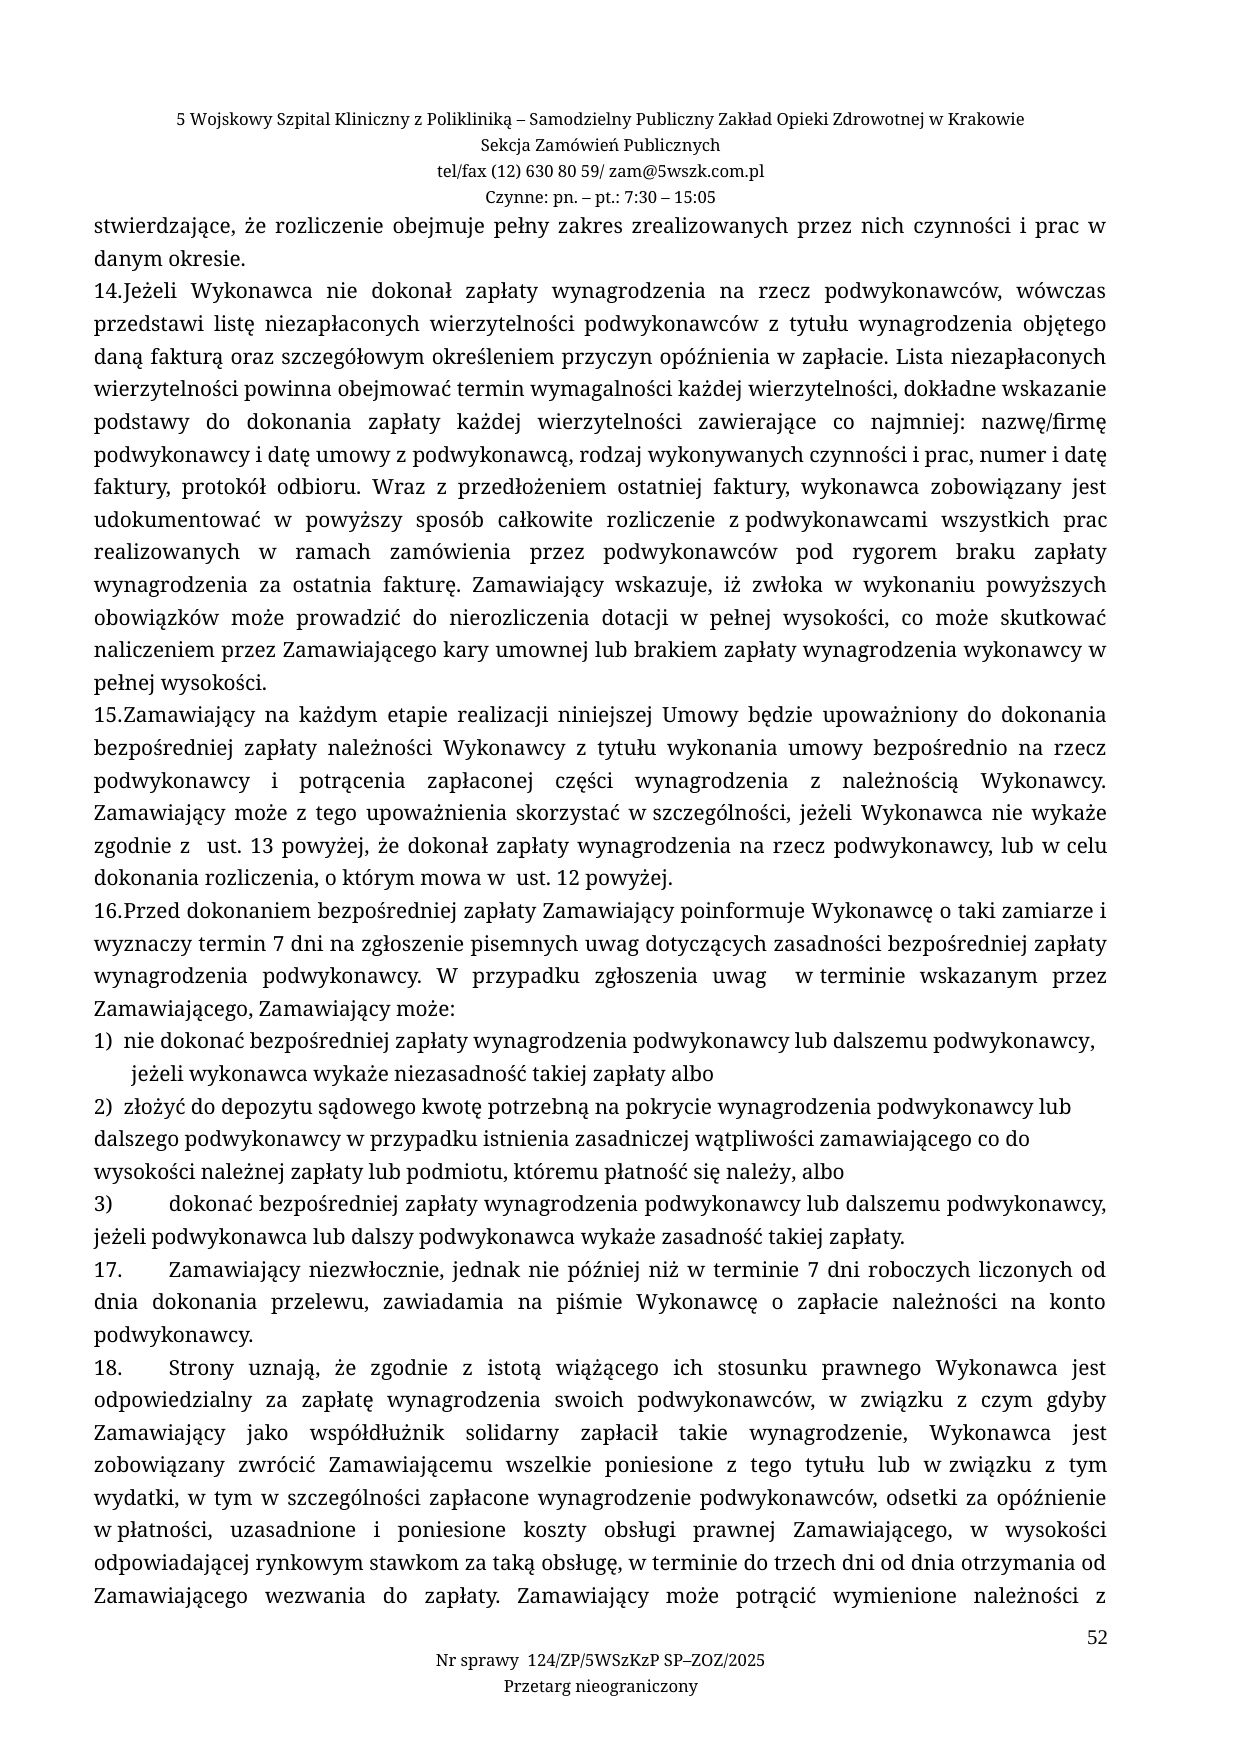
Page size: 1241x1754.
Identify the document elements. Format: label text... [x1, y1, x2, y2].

list złożyć do depozytu sądowego kwotę potrzebną na pokrycie wynagrodzenia podwykonawcy lub dalszego podwykonawcy w przypadku istnienia zasadniczej wątpliwości zamawiającego co do wysokości należnej zapłaty lub podmiotu, któremu płatność się należy, albo [94, 1092, 1107, 1185]
list dokonać bezpośredniej zapłaty wynagrodzenia podwykonawcy lub dalszemu podwykonawcy, jeżeli podwykonawca lub dalszy podwykonawca wykaże zasadność takiej zapłaty. [94, 1189, 1107, 1251]
list Zamawiający na każdym etapie realizacji niniejszej Umowy będzie upoważniony do dokonania bezpośredniej zapłaty należności Wykonawcy z tytułu wykonania umowy bezpośrednio na rzecz podwykonawcy i potrącenia zapłaconej części wynagrodzenia z należnością Wykonawcy. Zamawiający może z tego upoważnienia skorzystać w szczególności, jeżeli Wykonawca nie wykaże zgodnie z ust. 13 powyżej, że dokonał zapłaty wynagrodzenia na rzecz podwykonawcy, lub w celu dokonania rozliczenia, o którym mowa w ust. 12 powyżej. [94, 701, 1107, 892]
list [94, 1353, 1107, 1609]
list Jeżeli Wykonawca nie dokonał zapłaty wynagrodzenia na rzecz podwykonawców, wówczas przedstawi listę niezapłaconych wierzytelności podwykonawców z tytułu wynagrodzenia objętego daną fakturą oraz szczegółowym określeniem przyczyn opóźnienia w zapłacie. Lista niezapłaconych wierzytelności powinna obejmować termin wymagalności każdej wierzytelności, dokładne wskazanie podstawy do dokonania zapłaty każdej wierzytelności zawierające co najmniej: nazwę/firmę podwykonawcy i datę umowy z podwykonawcą, rodzaj wykonywanych czynności i prac, numer i datę faktury, protokół odbioru. Wraz z przedłożeniem ostatniej faktury, wykonawca zobowiązany jest udokumentować w powyższy sposób całkowite rozliczenie z podwykonawcami wszystkich prac realizowanych w ramach zamówienia przez podwykonawców pod rygorem braku zapłaty wynagrodzenia za ostatnia fakturę. Zamawiający wskazuje, iż zwłoka w wykonaniu powyższych obowiązków może prowadzić do nierozliczenia dotacji w pełnej wysokości, co może skutkować naliczeniem przez Zamawiającego kary umownej lub brakiem zapłaty wynagrodzenia wykonawcy w pełnej wysokości. [94, 277, 1107, 696]
list nie dokonać bezpośredniej zapłaty wynagrodzenia podwykonawcy lub dalszemu podwykonawcy, jeżeli wykonawca wykaże niezasadność takiej zapłaty albo [94, 1027, 1107, 1088]
list Przed dokonaniem bezpośredniej zapłaty Zamawiający poinformuje Wykonawcę o taki zamiarze i wyznaczy termin 7 dni na zgłoszenie pisemnych uwag dotyczących zasadności bezpośredniej zapłaty wynagrodzenia podwykonawcy. W przypadku zgłoszenia uwag w terminie wskazanym przez Zamawiającego, Zamawiający może: [94, 896, 1107, 1022]
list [94, 211, 1107, 272]
list Zamawiający niezwłocznie, jednak nie później niż w terminie 7 dni roboczych liczonych od dnia dokonania przelewu, zawiadamia na piśmie Wykonawcę o zapłacie należności na konto podwykonawcy. [94, 1255, 1107, 1348]
